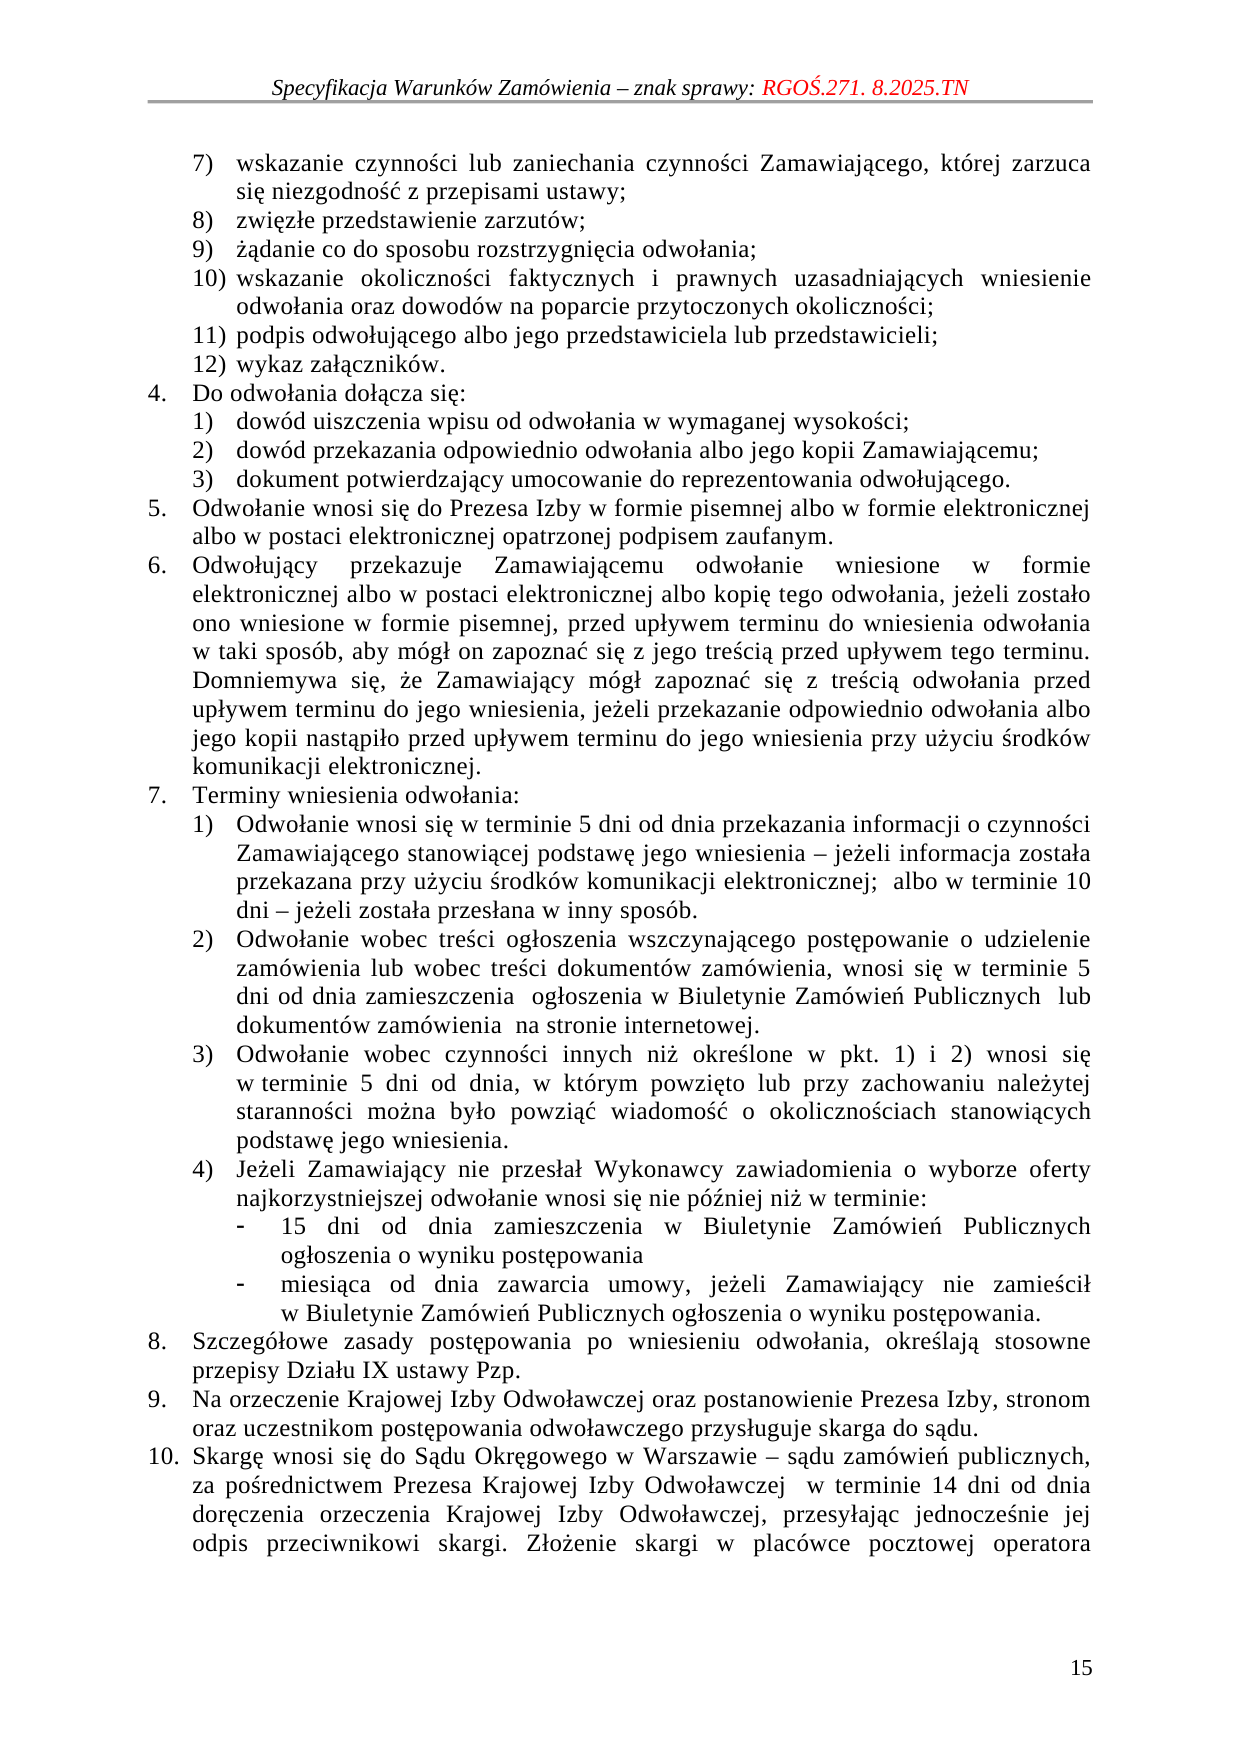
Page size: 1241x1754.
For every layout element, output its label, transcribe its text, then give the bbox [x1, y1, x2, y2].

list miesiąca od dnia zawarcia umowy, jeżeli Zamawiający nie zamieścił w Biuletynie Zamówień Publicznych ogłoszenia o wyniku postępowania. [236, 1269, 1093, 1326]
list wskazanie czynności lub zaniechania czynności Zamawiającego, której zarzuca się niezgodność z przepisami ustawy; [192, 148, 1093, 205]
list Na orzeczenie Krajowej Izby Odwoławczej oraz postanowienie Prezesa Izby, stronom oraz uczestnikom postępowania odwoławczego przysługuje skarga do sądu. [148, 1384, 1093, 1441]
list Odwołanie wnosi się do Prezesa Izby w formie pisemnej albo w formie elektronicznej albo w postaci elektronicznej opatrzonej podpisem zaufanym. [148, 493, 1093, 550]
list dokument potwierdzający umocowanie do reprezentowania odwołującego. [192, 464, 1093, 493]
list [148, 1441, 1093, 1556]
list Szczegółowe zasady postępowania po wniesieniu odwołania, określają stosowne przepisy Działu IX ustawy Pzp. [148, 1326, 1093, 1384]
list żądanie co do sposobu rozstrzygnięcia odwołania; [192, 234, 1093, 263]
list podpis odwołującego albo jego przedstawiciela lub przedstawicieli; [192, 320, 1093, 349]
list Do odwołania dołącza się: [148, 378, 1093, 406]
list dowód uiszczenia wpisu od odwołania w wymaganej wysokości; [192, 406, 1093, 435]
list Odwołujący przekazuje Zamawiającemu odwołanie wniesione w formie elektronicznej albo w postaci elektronicznej albo kopię tego odwołania, jeżeli zostało ono wniesione w formie pisemnej, przed upływem terminu do wniesienia odwołania w taki sposób, aby mógł on zapoznać się z jego treścią przed upływem tego terminu. Domniemywa się, że Zamawiający mógł zapoznać się z treścią odwołania przed upływem terminu do jego wniesienia, jeżeli przekazanie odpowiednio odwołania albo jego kopii nastąpiło przed upływem terminu do jego wniesienia przy użyciu środków komunikacji elektronicznej. [148, 550, 1093, 780]
list zwięzłe przedstawienie zarzutów; [192, 205, 1093, 234]
list Terminy wniesienia odwołania: [148, 780, 1093, 809]
list dowód przekazania odpowiednio odwołania albo jego kopii Zamawiającemu; [192, 435, 1093, 464]
list 15 dni od dnia zamieszczenia w Biuletynie Zamówień Publicznych ogłoszenia o wyniku postępowania [236, 1211, 1093, 1269]
list Odwołanie wobec treści ogłoszenia wszczynającego postępowanie o udzielenie zamówienia lub wobec treści dokumentów zamówienia, wnosi się w terminie 5 dni od dnia zamieszczenia ogłoszenia w Biuletynie Zamówień Publicznych lub dokumentów zamówienia na stronie internetowej. [192, 924, 1093, 1039]
list wykaz załączników. [192, 349, 1093, 378]
list Jeżeli Zamawiający nie przesłał Wykonawcy zawiadomienia o wyborze oferty najkorzystniejszej odwołanie wnosi się nie później niż w terminie: [192, 1154, 1093, 1211]
list Odwołanie wnosi się w terminie 5 dni od dnia przekazania informacji o czynności Zamawiającego stanowiącej podstawę jego wniesienia – jeżeli informacja została przekazana przy użyciu środków komunikacji elektronicznej; albo w terminie 10 dni – jeżeli została przesłana w inny sposób. [192, 809, 1093, 924]
list wskazanie okoliczności faktycznych i prawnych uzasadniających wniesienie odwołania oraz dowodów na poparcie przytoczonych okoliczności; [192, 263, 1093, 320]
list Odwołanie wobec czynności innych niż określone w pkt. 1) i 2) wnosi się w terminie 5 dni od dnia, w którym powzięto lub przy zachowaniu należytej staranności można było powziąć wiadomość o okolicznościach stanowiących podstawę jego wniesienia. [192, 1039, 1093, 1154]
